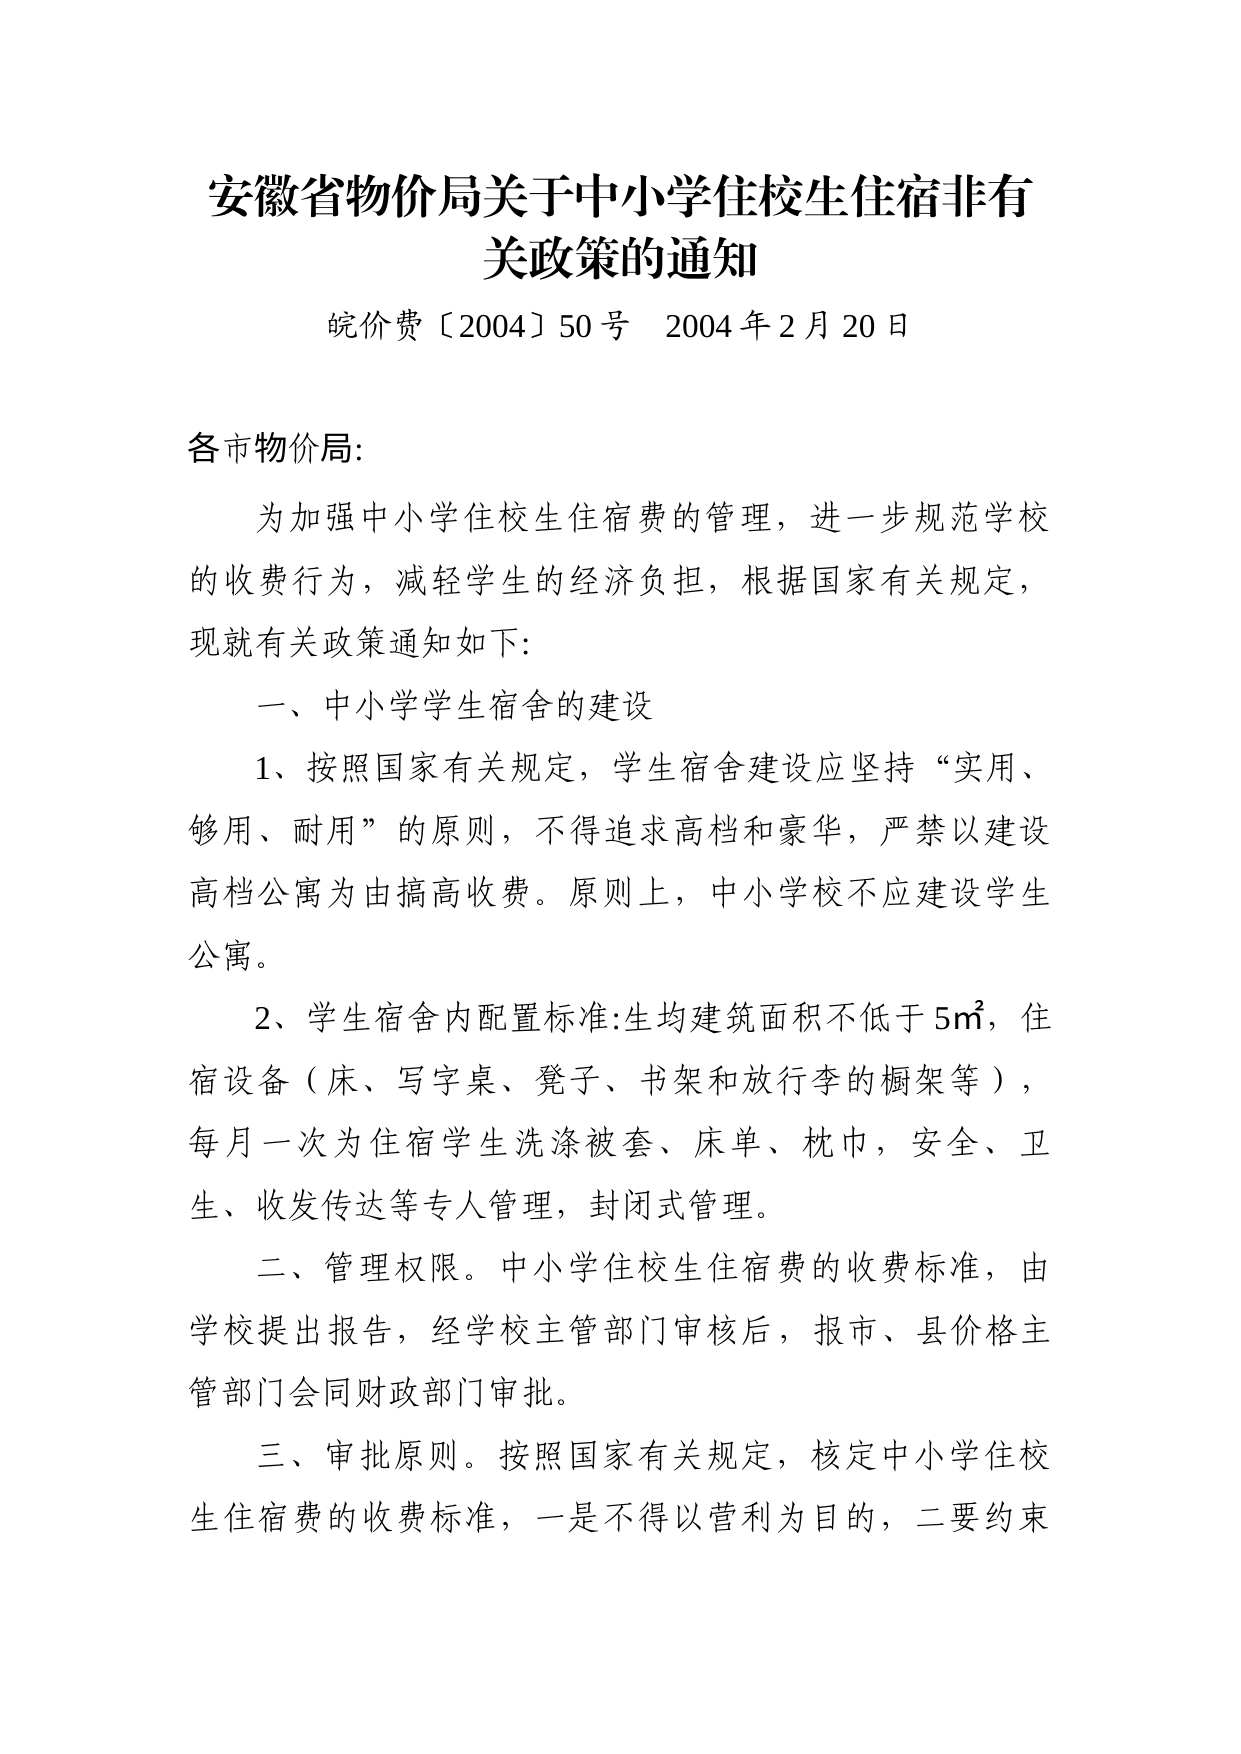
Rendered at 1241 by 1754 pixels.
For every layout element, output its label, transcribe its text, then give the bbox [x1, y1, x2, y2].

text 二、管理权限。中小学住校生住宿费的收费标准，由学校提出报告，经学校主管部门审核后，报市、县价格主管部门会同财政部门审批。 [187, 1229, 1053, 1417]
text 一、中小学学生宿舍的建设 [187, 667, 1053, 729]
text 为加强中小学住校生住宿费的管理，进一步规范学校的收费行为，减轻学生的经济负担，根据国家有关规定，现就有关政策通知如下: [187, 479, 1053, 667]
text 1、按照国家有关规定，学生宿舍建设应坚持“实用、够用、耐用”的原则，不得追求高档和豪华，严禁以建设高档公寓为由搞高收费。原则上，中小学校不应建设学生公寓。 [187, 729, 1053, 979]
text 安徽省物价局关于中小学住校生住宿非有关政策的通知 [187, 162, 1053, 287]
list 各市物价局: [187, 414, 1053, 479]
text 皖价费〔2004〕50号 2004年2月20日 [187, 287, 1053, 349]
text 2、学生宿舍内配置标准:生均建筑面积不低于5㎡，住宿设备（床、写字桌、凳子、书架和放行李的橱架等），每月一次为住宿学生洗涤被套、床单、枕巾，安全、卫生、收发传达等专人管理，封闭式管理。 [187, 979, 1053, 1229]
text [187, 1417, 1053, 1542]
